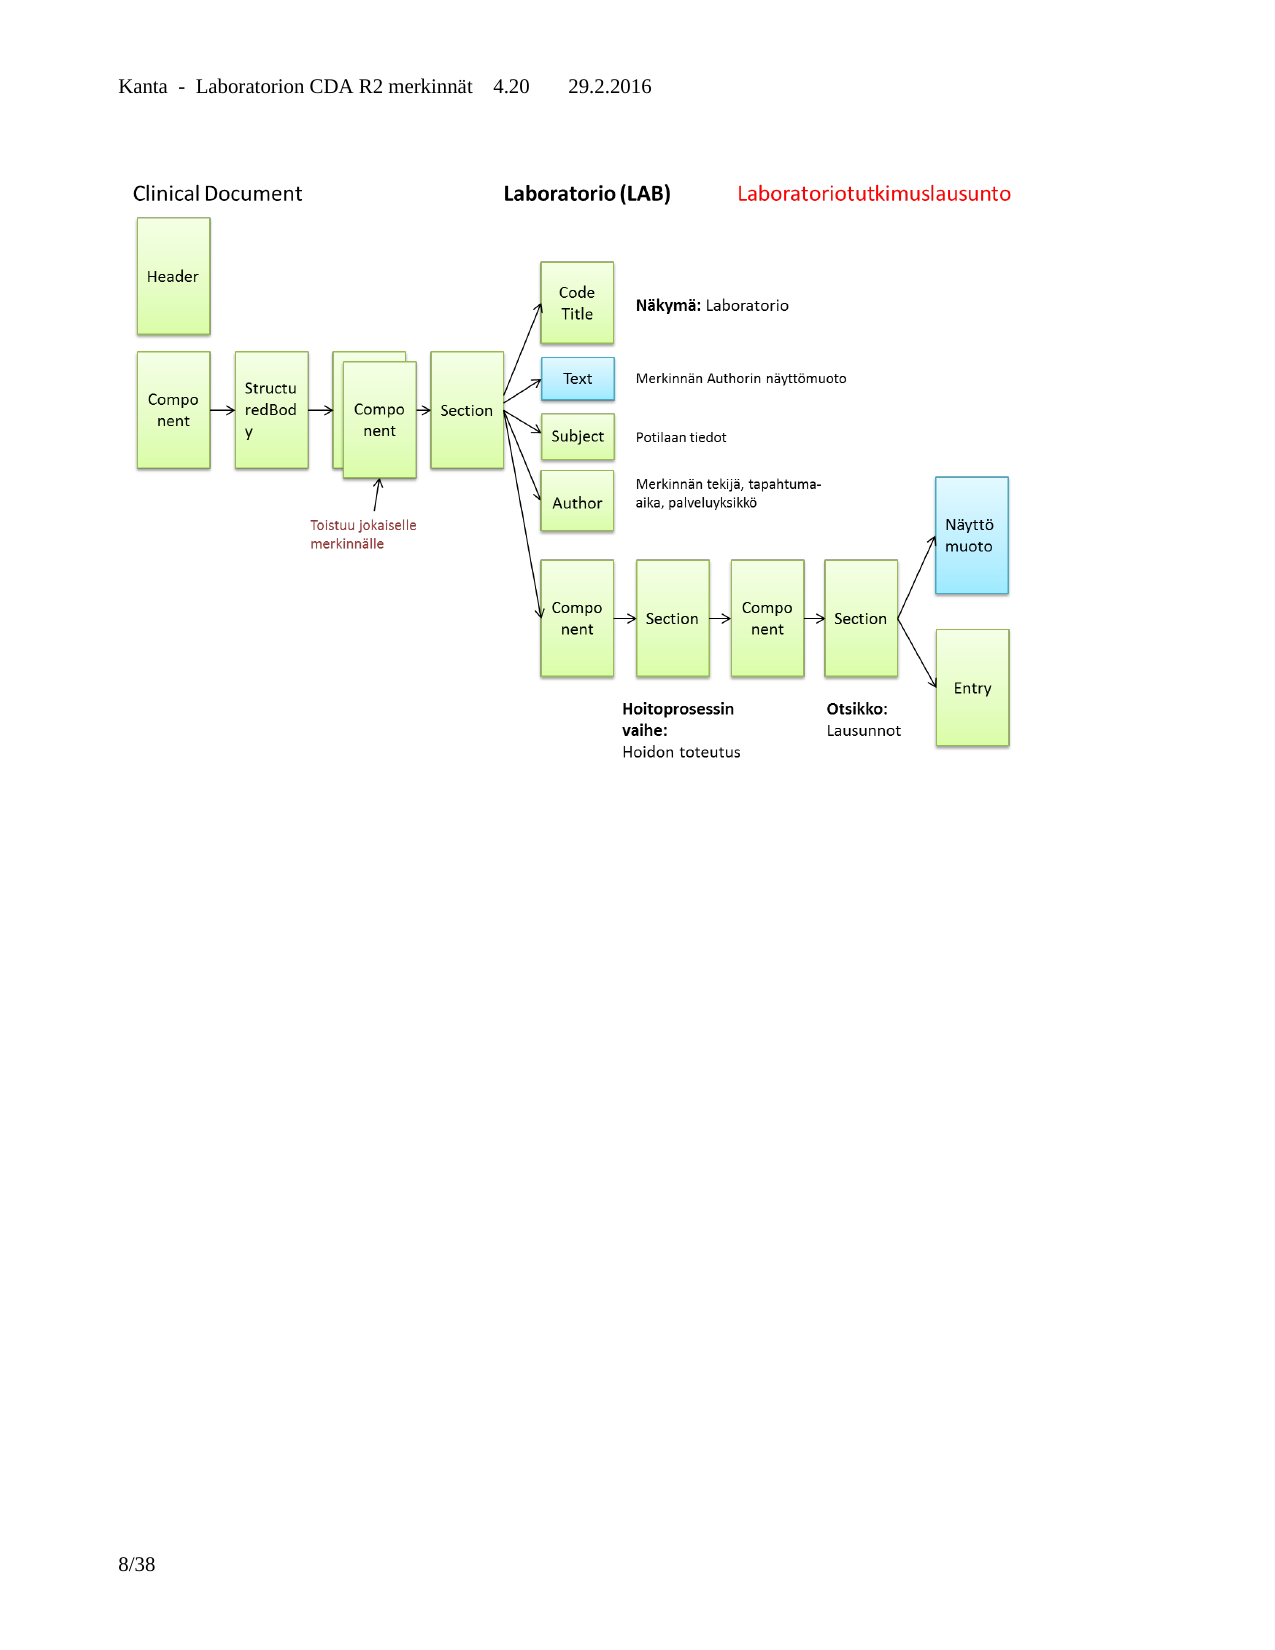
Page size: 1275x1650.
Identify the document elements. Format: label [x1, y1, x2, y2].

picture [118, 171, 1025, 773]
